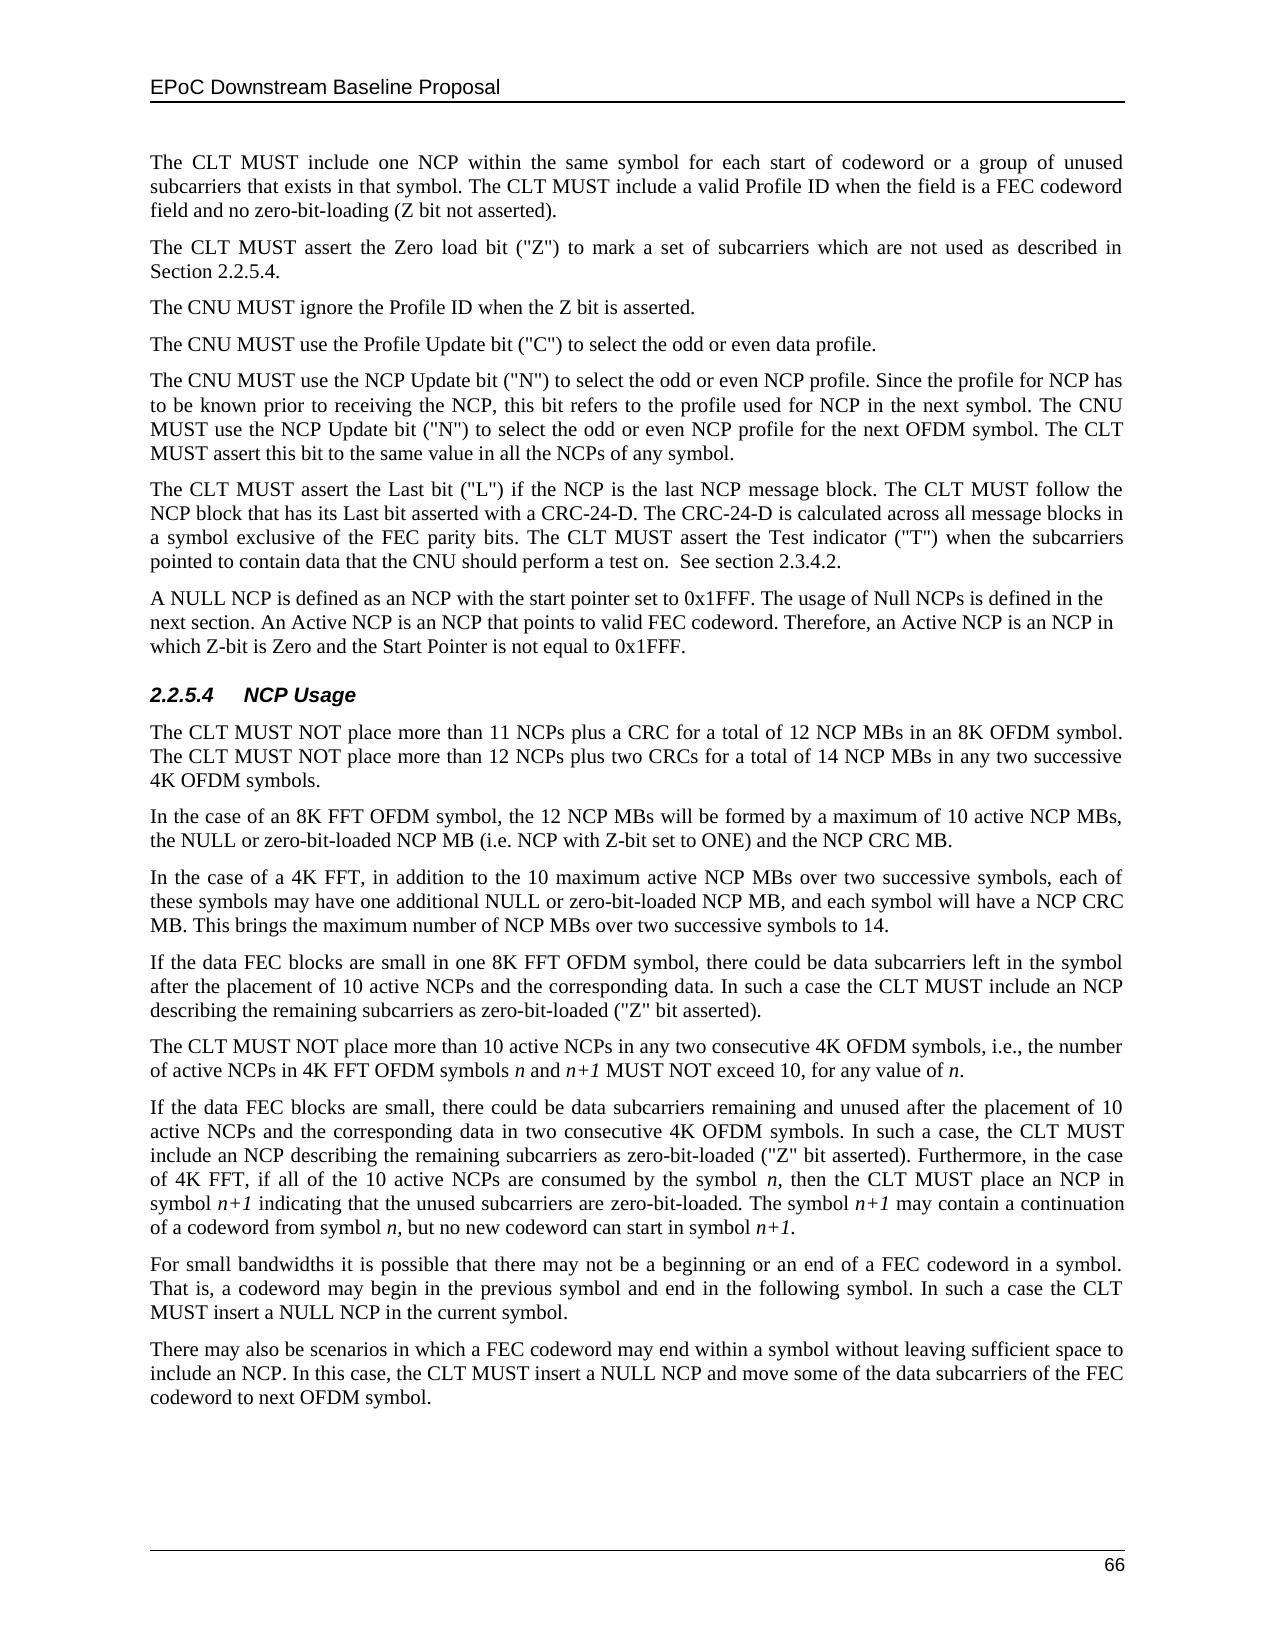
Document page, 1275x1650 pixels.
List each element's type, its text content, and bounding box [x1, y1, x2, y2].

text The CNU MUST ignore the Profile ID when the Z bit is asserted. [150, 295, 1125, 319]
text If the data FEC blocks are small in one 8K FFT OFDM symbol, there could be data subcarriers left in the symbol after the placement of 10 active NCPs and the corresponding data. In such a case the CLT MUST include an NCP describing the remaining subcarriers as zero-bit-loaded ("Z" bit asserted). [150, 949, 1125, 1022]
text The CLT MUST NOT place more than 11 NCPs plus a CRC for a total of 12 NCP MBs in an 8K OFDM symbol. The CLT MUST NOT place more than 12 NCPs plus two CRCs for a total of 14 NCP MBs in any two successive 4K OFDM symbols. [150, 719, 1125, 792]
text The CNU MUST use the Profile Update bit ("C") to select the odd or even data profile. [150, 332, 1125, 356]
text The CLT MUST NOT place more than 10 active NCPs in any two consecutive 4K OFDM symbols, i.e., the number of active NCPs in 4K FFT OFDM symbols n and n+1 MUST NOT exceed 10, for any value of n. [150, 1034, 1125, 1082]
text In the case of a 4K FFT, in addition to the 10 maximum active NCP MBs over two successive symbols, each of these symbols may have one additional NULL or zero-bit-loaded NCP MB, and each symbol will have a NCP CRC MB. This brings the maximum number of NCP MBs over two successive symbols to 14. [150, 865, 1125, 937]
text There may also be scenarios in which a FEC codeword may end within a symbol without leaving sufficient space to include an NCP. In this case, the CLT MUST insert a NULL NCP and move some of the data subcarriers of the FEC codeword to next OFDM symbol. [150, 1336, 1125, 1409]
text The CLT MUST assert the Last bit ("L") if the NCP is the last NCP message block. The CLT MUST follow the NCP block that has its Last bit asserted with a CRC-24-D. The CRC-24-D is calculated across all message blocks in a symbol exclusive of the FEC parity bits. The CLT MUST assert the Test indicator ("T") when the subcarriers pointed to contain data that the CNU should perform a test on. See section 2.3.4.2. [150, 477, 1125, 573]
list NCP Usage [150, 683, 1125, 707]
text If the data FEC blocks are small, there could be data subcarriers remaining and unused after the placement of 10 active NCPs and the corresponding data in two consecutive 4K OFDM symbols. In such a case, the CLT MUST include an NCP describing the remaining subcarriers as zero-bit-loaded ("Z" bit asserted). Furthermore, in the case of 4K FFT, if all of the 10 active NCPs are consumed by the symbol n, then the CLT MUST place an NCP in symbol n+1 indicating that the unused subcarriers are zero-bit-loaded. The symbol n+1 may contain a continuation of a codeword from symbol n, but no new codeword can start in symbol n+1. [150, 1095, 1125, 1239]
text In the case of an 8K FFT OFDM symbol, the 12 NCP MBs will be formed by a maximum of 10 active NCP MBs, the NULL or zero-bit-loaded NCP MB (i.e. NCP with Z-bit set to ONE) and the NCP CRC MB. [150, 804, 1125, 852]
text For small bandwidths it is possible that there may not be a beginning or an end of a FEC codeword in a symbol. That is, a codeword may begin in the previous symbol and end in the following symbol. In such a case the CLT MUST insert a NULL NCP in the current symbol. [150, 1252, 1125, 1324]
text The CLT MUST include one NCP within the same symbol for each start of codeword or a group of unused subcarriers that exists in that symbol. The CLT MUST include a valid Profile ID when the field is a FEC codeword field and no zero-bit-loading (Z bit not asserted). [150, 150, 1125, 222]
text The CLT MUST assert the Zero load bit ("Z") to mark a set of subcarriers which are not used as described in Section 2.1.4.1. [150, 235, 1125, 283]
text The CNU MUST use the NCP Update bit ("N") to select the odd or even NCP profile. Since the profile for NCP has to be known prior to receiving the NCP, this bit refers to the profile used for NCP in the next symbol. The CNU MUST use the NCP Update bit ("N") to select the odd or even NCP profile for the next OFDM symbol. The CLT MUST assert this bit to the same value in all the NCPs of any symbol. [150, 368, 1125, 465]
text A NULL NCP is defined as an NCP with the start pointer set to 0x1FFF. The usage of Null NCPs is defined in the next section. An Active NCP is an NCP that points to valid FEC codeword. Therefore, an Active NCP is an NCP in which Z-bit is Zero and the Start Pointer is not equal to 0x1FFF. [150, 586, 1125, 658]
